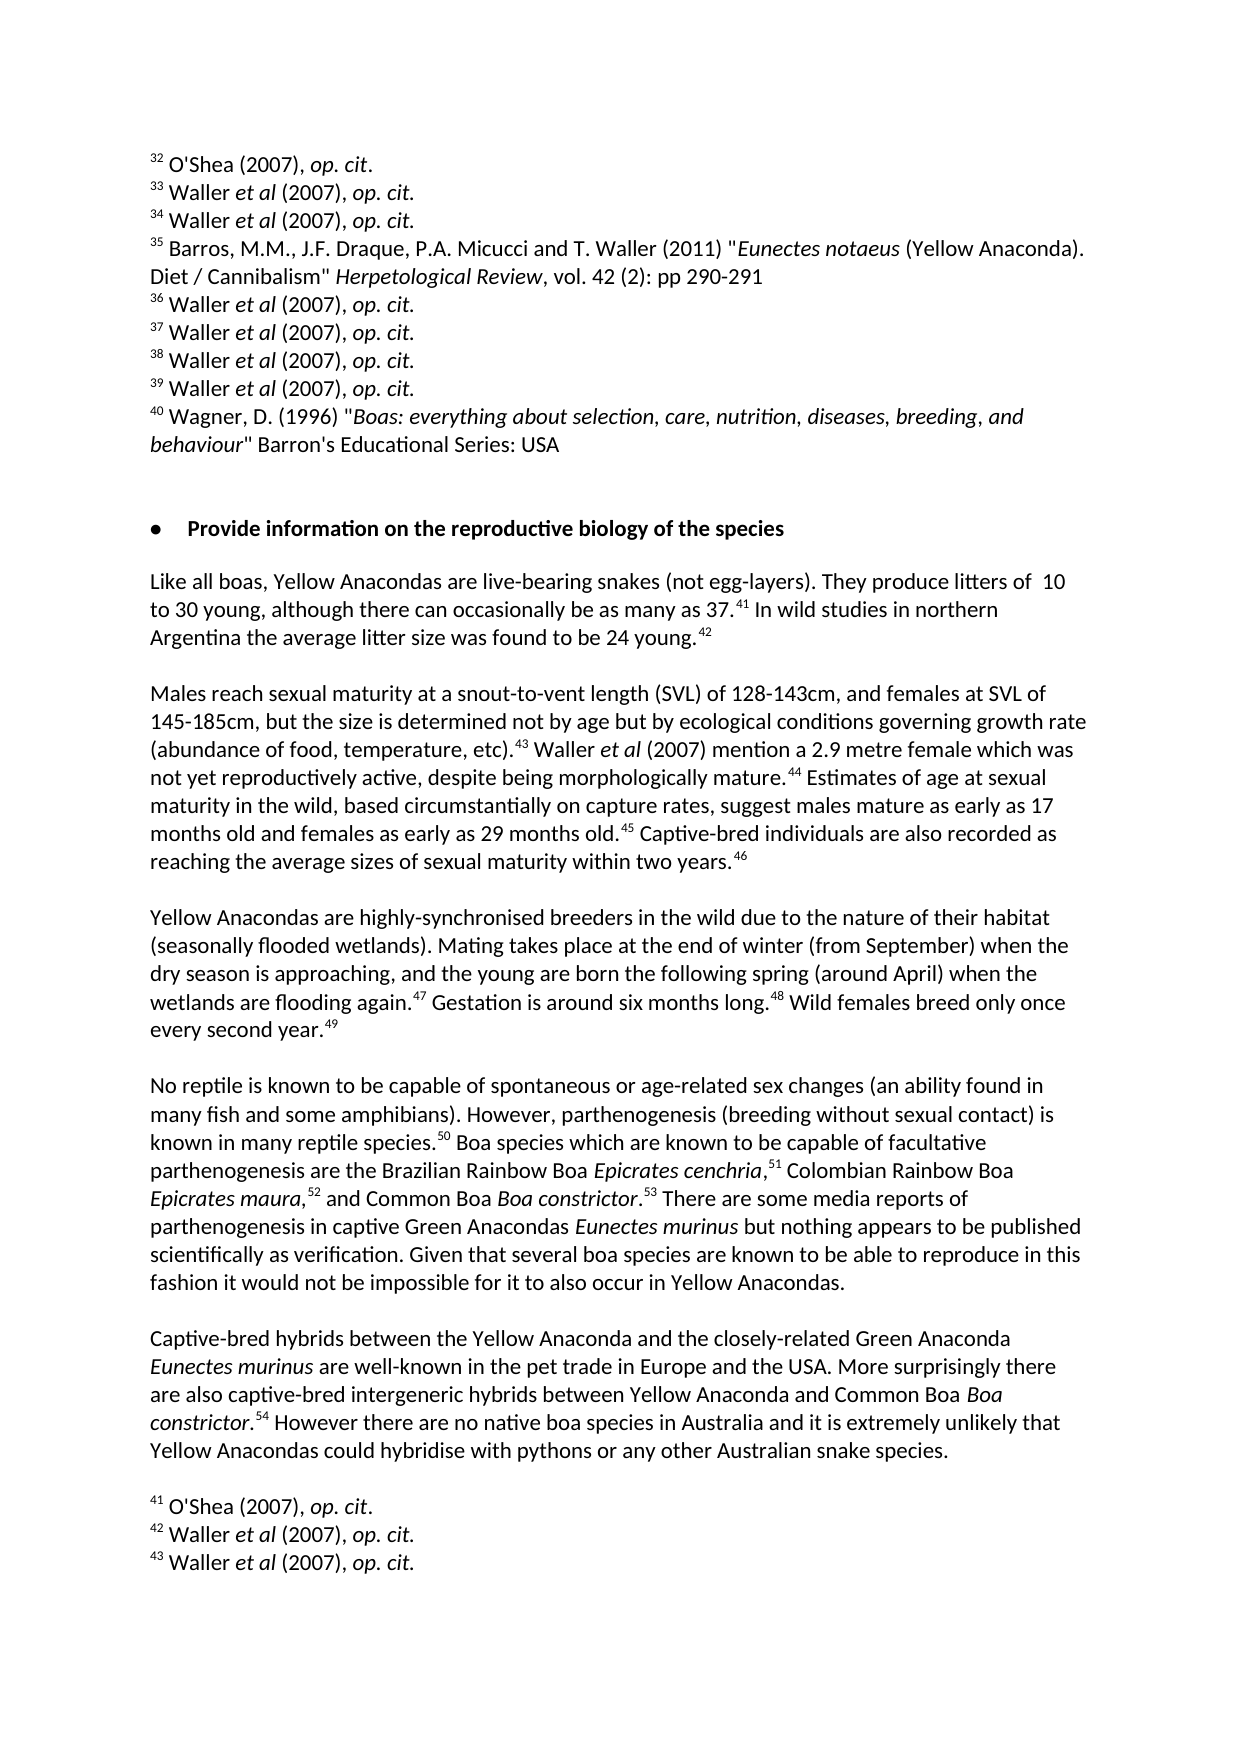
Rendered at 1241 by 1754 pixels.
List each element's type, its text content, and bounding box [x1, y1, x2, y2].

text 37 Waller et al (2007), op. cit. [150, 318, 1090, 346]
text 38 Waller et al (2007), op. cit. [150, 346, 1090, 374]
text Yellow Anacondas are highly-synchronised breeders in the wild due to the nature of their habitat (seasonally flooded wetlands). Mating takes place at the end of winter (from September) when the dry season is approaching, and the young are born the following spring (around April) when the wetlands are flooding again.47 Gestation is around six months long.48 Wild females breed only once every second year.49 [150, 903, 1090, 1044]
text 34 Waller et al (2007), op. cit. [150, 206, 1090, 234]
text 41 O'Shea (2007), op. cit. [150, 1492, 1090, 1520]
text Captive-bred hybrids between the Yellow Anaconda and the closely-related Green Anaconda Eunectes murinus are well-known in the pet trade in Europe and the USA. More surprisingly there are also captive-bred intergeneric hybrids between Yellow Anaconda and Common Boa Boa constrictor.54 However there are no native boa species in Australia and it is extremely unlikely that Yellow Anacondas could hybridise with pythons or any other Australian snake species. [150, 1324, 1090, 1464]
text 40 Wagner, D. (1996) "Boas: everything about selection, care, nutrition, diseases, breeding, and behaviour" Barron's Educational Series: USA [150, 402, 1090, 458]
text Like all boas, Yellow Anacondas are live-bearing snakes (not egg-layers). They produce litters of 10 to 30 young, although there can occasionally be as many as 37.41 In wild studies in northern Argentina the average litter size was found to be 24 young.42 [150, 567, 1090, 651]
text 43 Waller et al (2007), op. cit. [150, 1548, 1090, 1576]
text 32 O'Shea (2007), op. cit. [150, 150, 1090, 178]
text 33 Waller et al (2007), op. cit. [150, 178, 1090, 206]
text 36 Waller et al (2007), op. cit. [150, 290, 1090, 318]
text Males reach sexual maturity at a snout-to-vent length (SVL) of 128-143cm, and females at SVL of 145-185cm, but the size is determined not by age but by ecological conditions governing growth rate (abundance of food, temperature, etc).43 Waller et al (2007) mention a 2.9 metre female which was not yet reproductively active, despite being morphologically mature.44 Estimates of age at sexual maturity in the wild, based circumstantially on capture rates, suggest males mature as early as 17 months old and females as early as 29 months old.45 Captive-bred individuals are also recorded as reaching the average sizes of sexual maturity within two years.46 [150, 679, 1090, 876]
text 42 Waller et al (2007), op. cit. [150, 1520, 1090, 1548]
text 39 Waller et al (2007), op. cit. [150, 374, 1090, 402]
text 35 Barros, M.M., J.F. Draque, P.A. Micucci and T. Waller (2011) "Eunectes notaeus (Yellow Anaconda). Diet / Cannibalism" Herpetological Review, vol. 42 (2): pp 290-291 [150, 234, 1090, 290]
text No reptile is known to be capable of spontaneous or age-related sex changes (an ability found in many fish and some amphibians). However, parthenogenesis (breeding without sexual contact) is known in many reptile species.50 Boa species which are known to be capable of facultative parthenogenesis are the Brazilian Rainbow Boa Epicrates cenchria,51 Colombian Rainbow Boa Epicrates maura,52 and Common Boa Boa constrictor.53 There are some media reports of parthenogenesis in captive Green Anacondas Eunectes murinus but nothing appears to be published scientifically as verification. Given that several boa species are known to be able to reproduce in this fashion it would not be impossible for it to also occur in Yellow Anacondas. [150, 1072, 1090, 1296]
list Provide information on the reproductive biology of the species [150, 514, 1090, 542]
